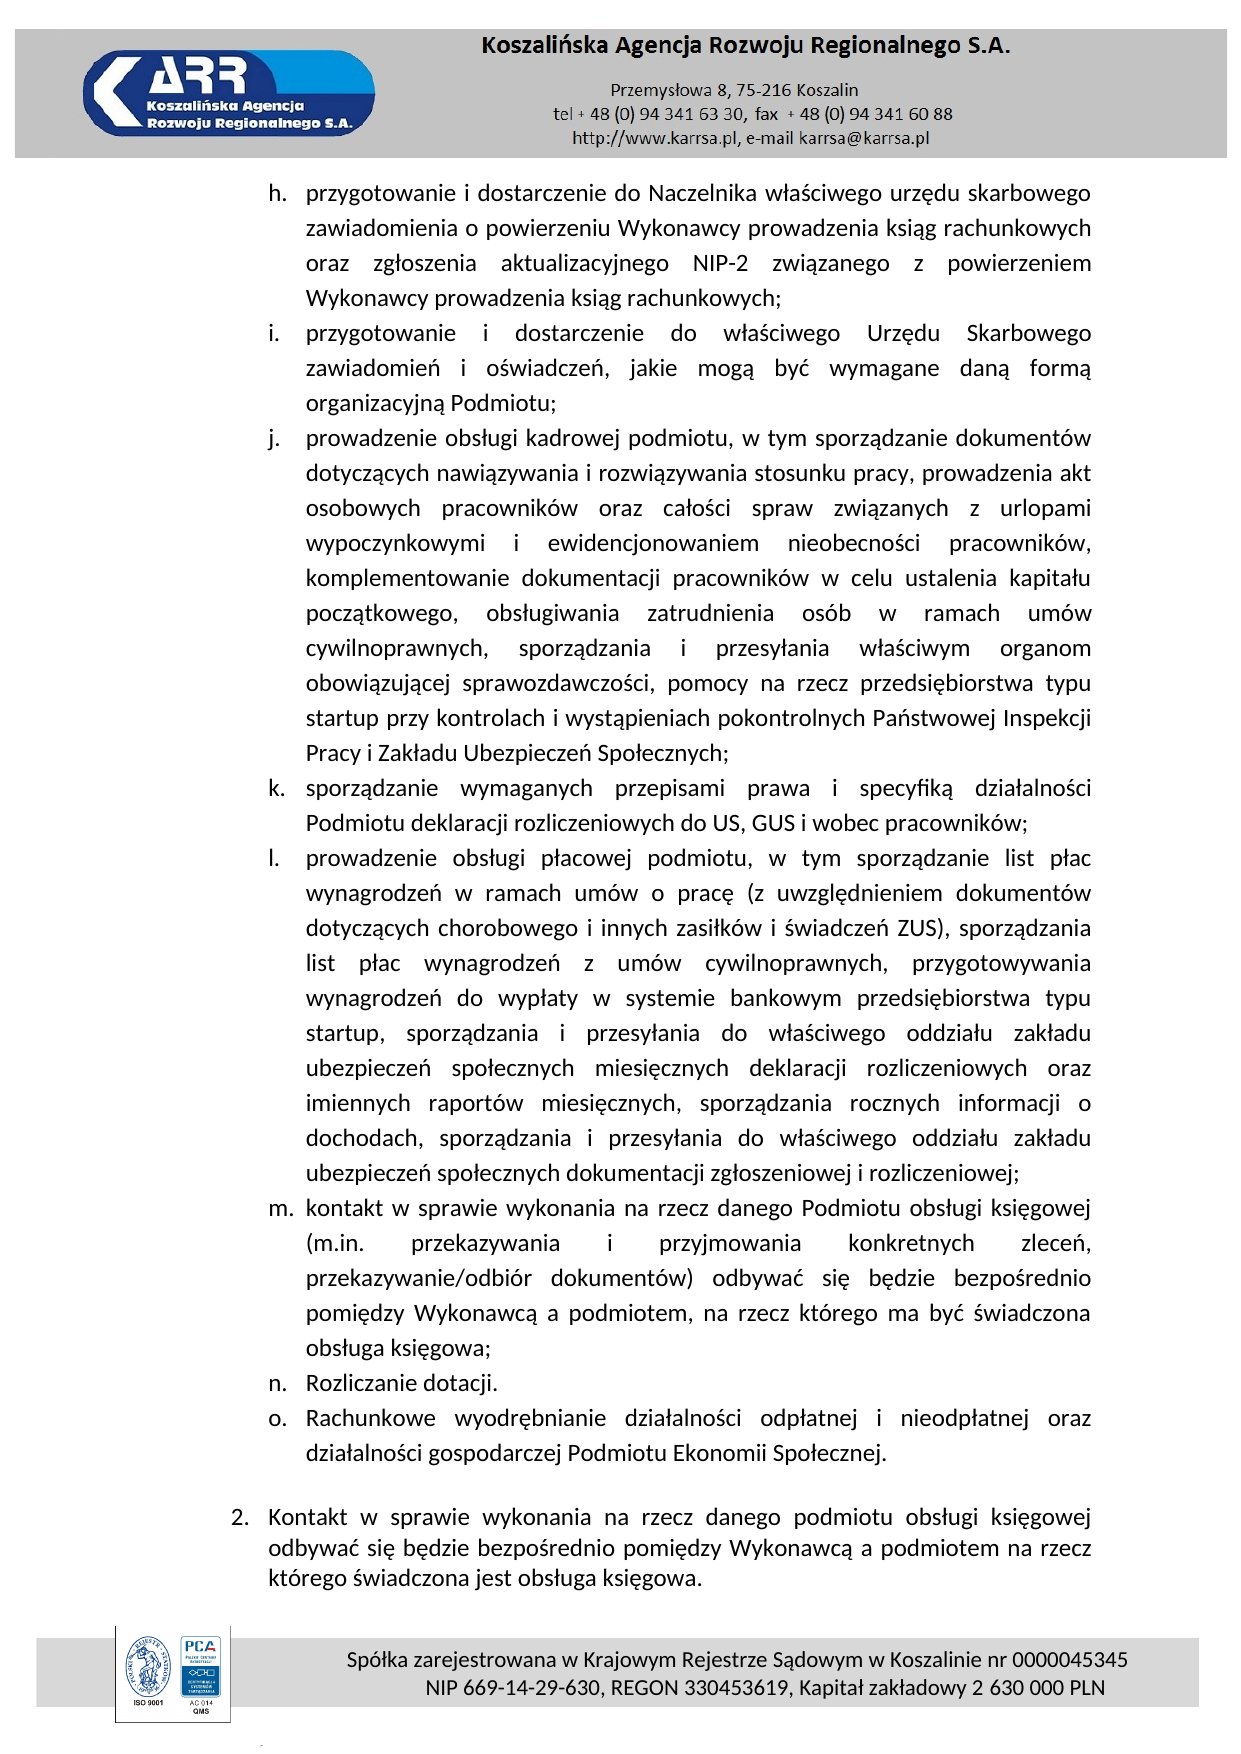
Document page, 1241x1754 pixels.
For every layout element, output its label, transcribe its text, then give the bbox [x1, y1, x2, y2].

picture [14, 29, 1228, 158]
picture [115, 1626, 231, 1723]
list kontakt w sprawie wykonania na rzecz danego Podmiotu obsługi księgowej (m.in. przekazywania i przyjmowania konkretnych zleceń, przekazywanie/odbiór dokumentów) odbywać się będzie bezpośrednio pomiędzy Wykonawcą a podmiotem, na rzecz którego ma być świadczona obsługa księgowa; [268, 1192, 1092, 1363]
list Rozliczanie dotacji. [268, 1367, 1092, 1398]
list prowadzenie obsługi kadrowej podmiotu, w tym sporządzanie dokumentów dotyczących nawiązywania i rozwiązywania stosunku pracy, prowadzenia akt osobowych pracowników oraz całości spraw związanych z urlopami wypoczynkowymi i ewidencjonowaniem nieobecności pracowników, komplementowanie dokumentacji pracowników w celu ustalenia kapitału początkowego, obsługiwania zatrudnienia osób w ramach umów cywilnoprawnych, sporządzania i przesyłania właściwym organom obowiązującej sprawozdawczości, pomocy na rzecz przedsiębiorstwa typu startup przy kontrolach i wystąpieniach pokontrolnych Państwowej Inspekcji Pracy i Zakładu Ubezpieczeń Społecznych; [268, 422, 1092, 768]
list Kontakt w sprawie wykonania na rzecz danego podmiotu obsługi księgowej odbywać się będzie bezpośrednio pomiędzy Wykonawcą a podmiotem na rzecz którego świadczona jest obsługa księgowa. [231, 1501, 1092, 1593]
list Rachunkowe wyodrębnianie działalności odpłatnej i nieodpłatnej oraz działalności gospodarczej Podmiotu Ekonomii Społecznej. [268, 1402, 1092, 1468]
list sporządzanie wymaganych przepisami prawa i specyfiką działalności Podmiotu deklaracji rozliczeniowych do US, GUS i wobec pracowników; [268, 772, 1092, 838]
list prowadzenie obsługi płacowej podmiotu, w tym sporządzanie list płac wynagrodzeń w ramach umów o pracę (z uwzględnieniem dokumentów dotyczących chorobowego i innych zasiłków i świadczeń ZUS), sporządzania list płac wynagrodzeń z umów cywilnoprawnych, przygotowywania wynagrodzeń do wypłaty w systemie bankowym przedsiębiorstwa typu startup, sporządzania i przesyłania do właściwego oddziału zakładu ubezpieczeń społecznych miesięcznych deklaracji rozliczeniowych oraz imiennych raportów miesięcznych, sporządzania rocznych informacji o dochodach, sporządzania i przesyłania do właściwego oddziału zakładu ubezpieczeń społecznych dokumentacji zgłoszeniowej i rozliczeniowej; [268, 842, 1092, 1188]
list przygotowanie i dostarczenie do Naczelnika właściwego urzędu skarbowego zawiadomienia o powierzeniu Wykonawcy prowadzenia ksiąg rachunkowych oraz zgłoszenia aktualizacyjnego NIP-2 związanego z powierzeniem Wykonawcy prowadzenia ksiąg rachunkowych; [268, 177, 1092, 313]
list przygotowanie i dostarczenie do właściwego Urzędu Skarbowego zawiadomień i oświadczeń, jakie mogą być wymagane daną formą organizacyjną Podmiotu; [268, 317, 1092, 418]
